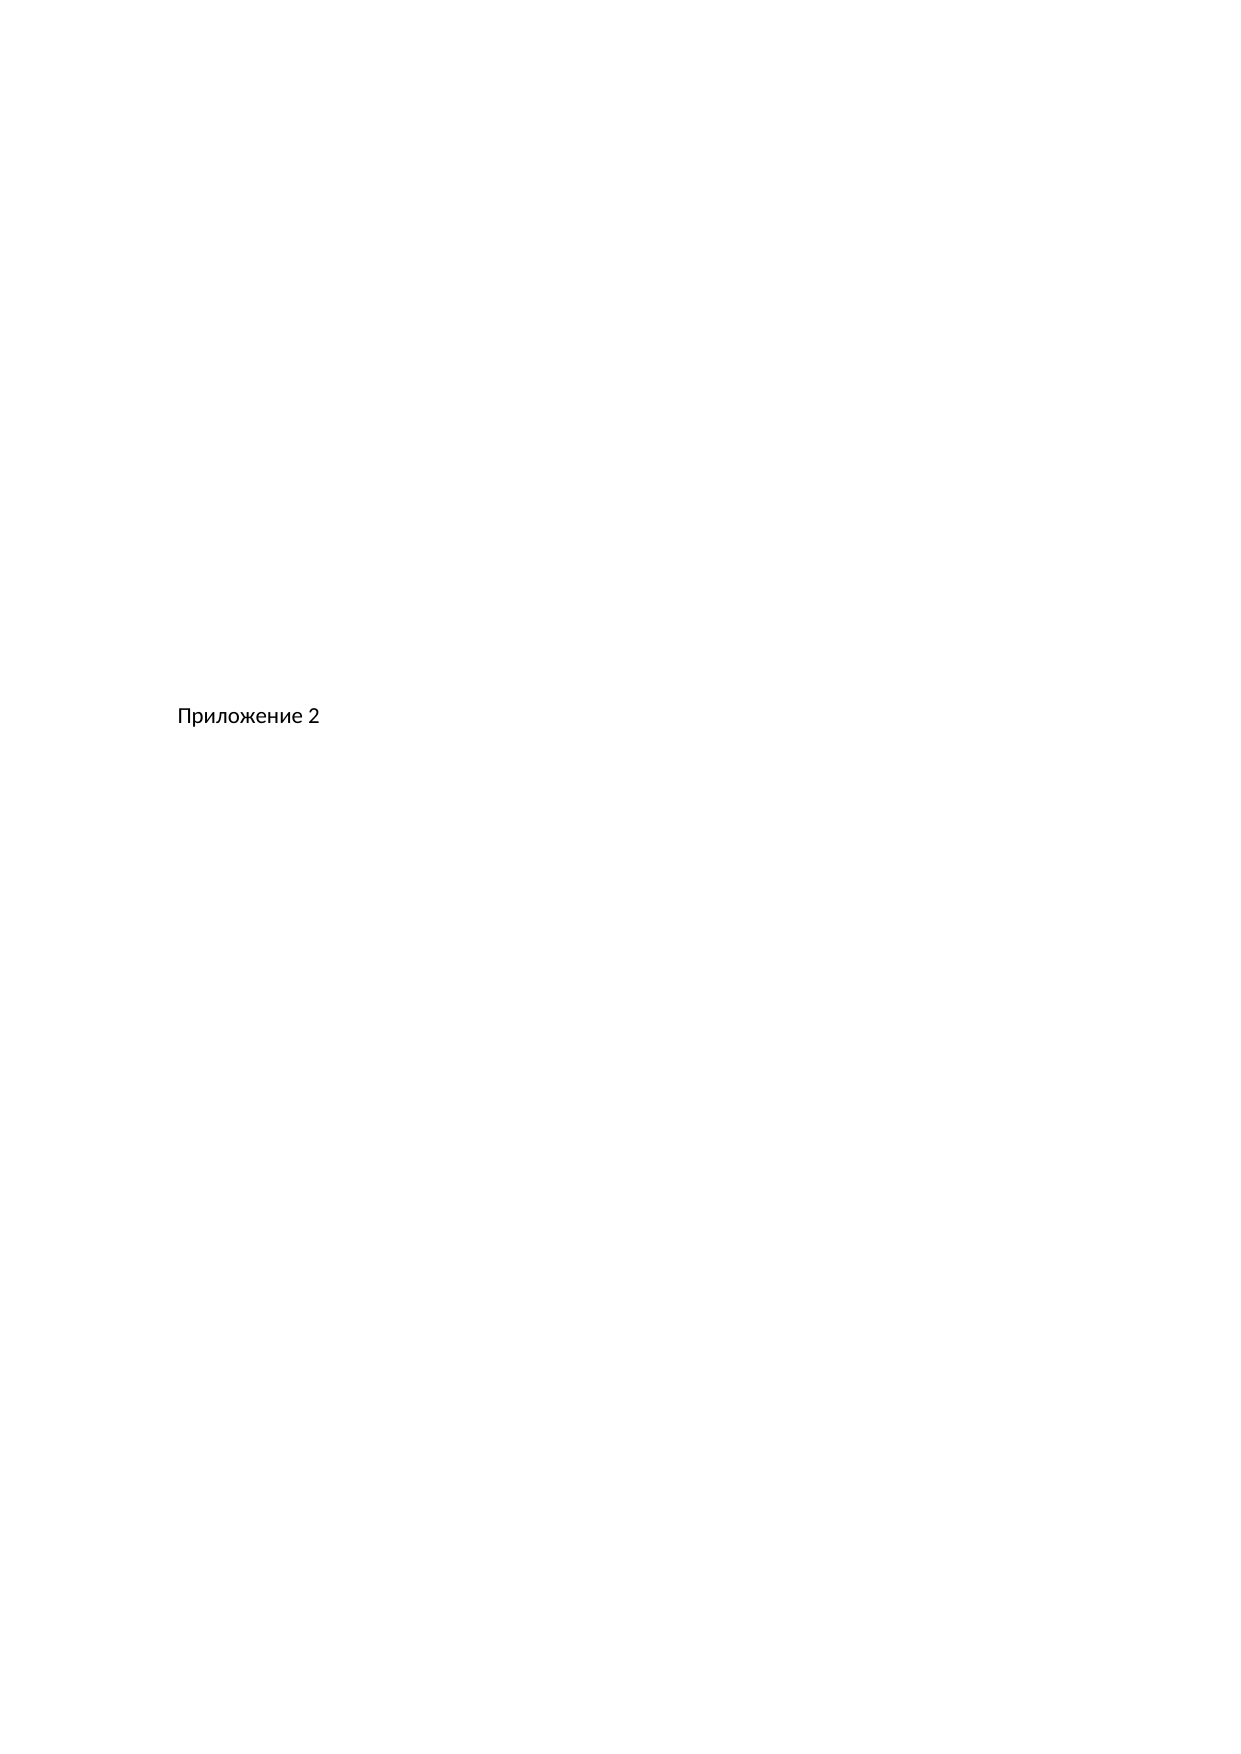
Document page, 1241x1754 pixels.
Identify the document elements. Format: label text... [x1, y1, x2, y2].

text Приложение 2 [177, 701, 1152, 729]
